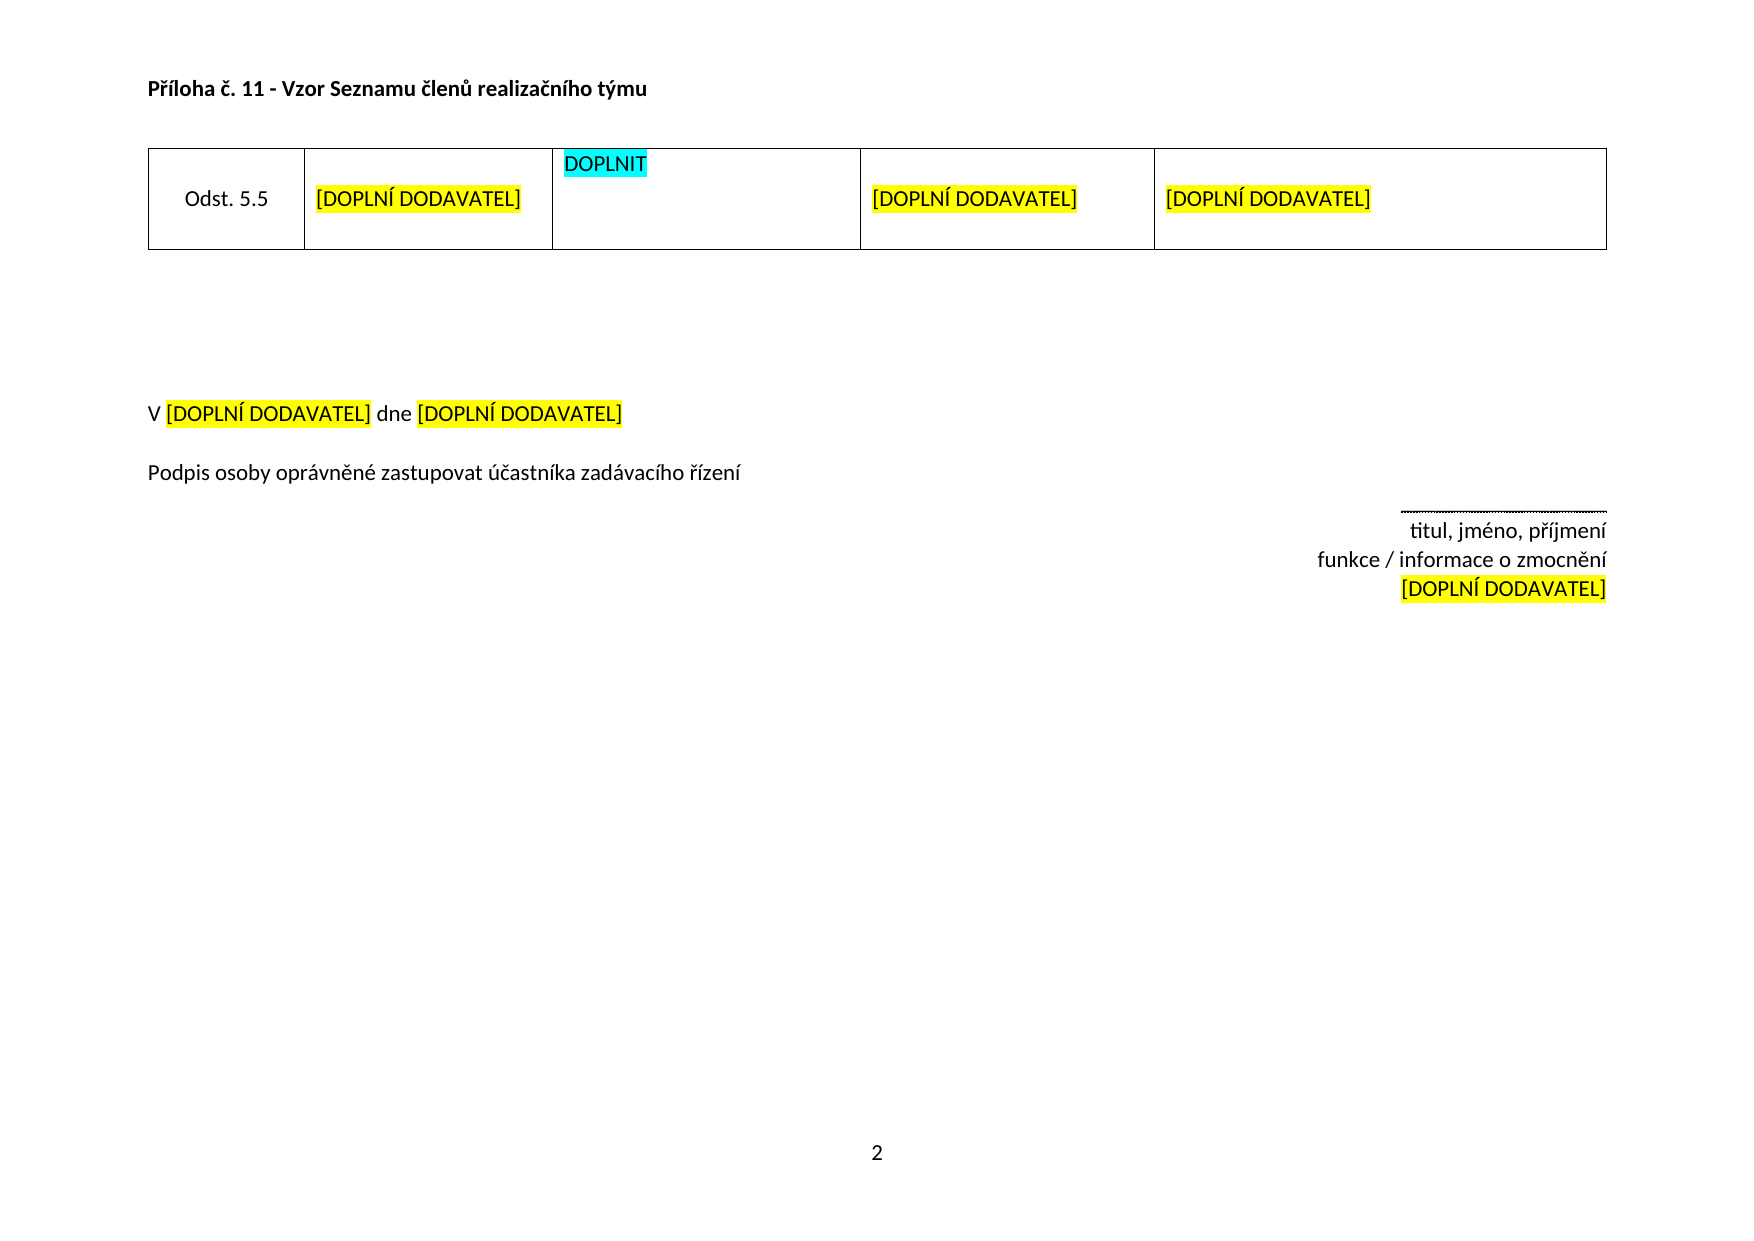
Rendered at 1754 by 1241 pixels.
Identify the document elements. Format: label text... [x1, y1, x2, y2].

text titul, jméno, příjmení [738, 515, 1606, 544]
table_cell DOPLNIT [553, 149, 860, 248]
table_cell [DOPLNÍ DODAVATEL] [861, 149, 1154, 248]
text __________________ [738, 486, 1606, 515]
text [DOPLNÍ DODAVATEL] [738, 573, 1606, 603]
text V [DOPLNÍ DODAVATEL] dne [DOPLNÍ DODAVATEL] [148, 398, 1606, 428]
text funkce / informace o zmocnění [738, 544, 1606, 573]
table_cell Odst. 5.5 [149, 149, 304, 248]
table_cell [DOPLNÍ DODAVATEL] [305, 149, 552, 248]
table_cell [DOPLNÍ DODAVATEL] [1155, 149, 1606, 248]
text Podpis osoby oprávněné zastupovat účastníka zadávacího řízení [148, 457, 1606, 486]
